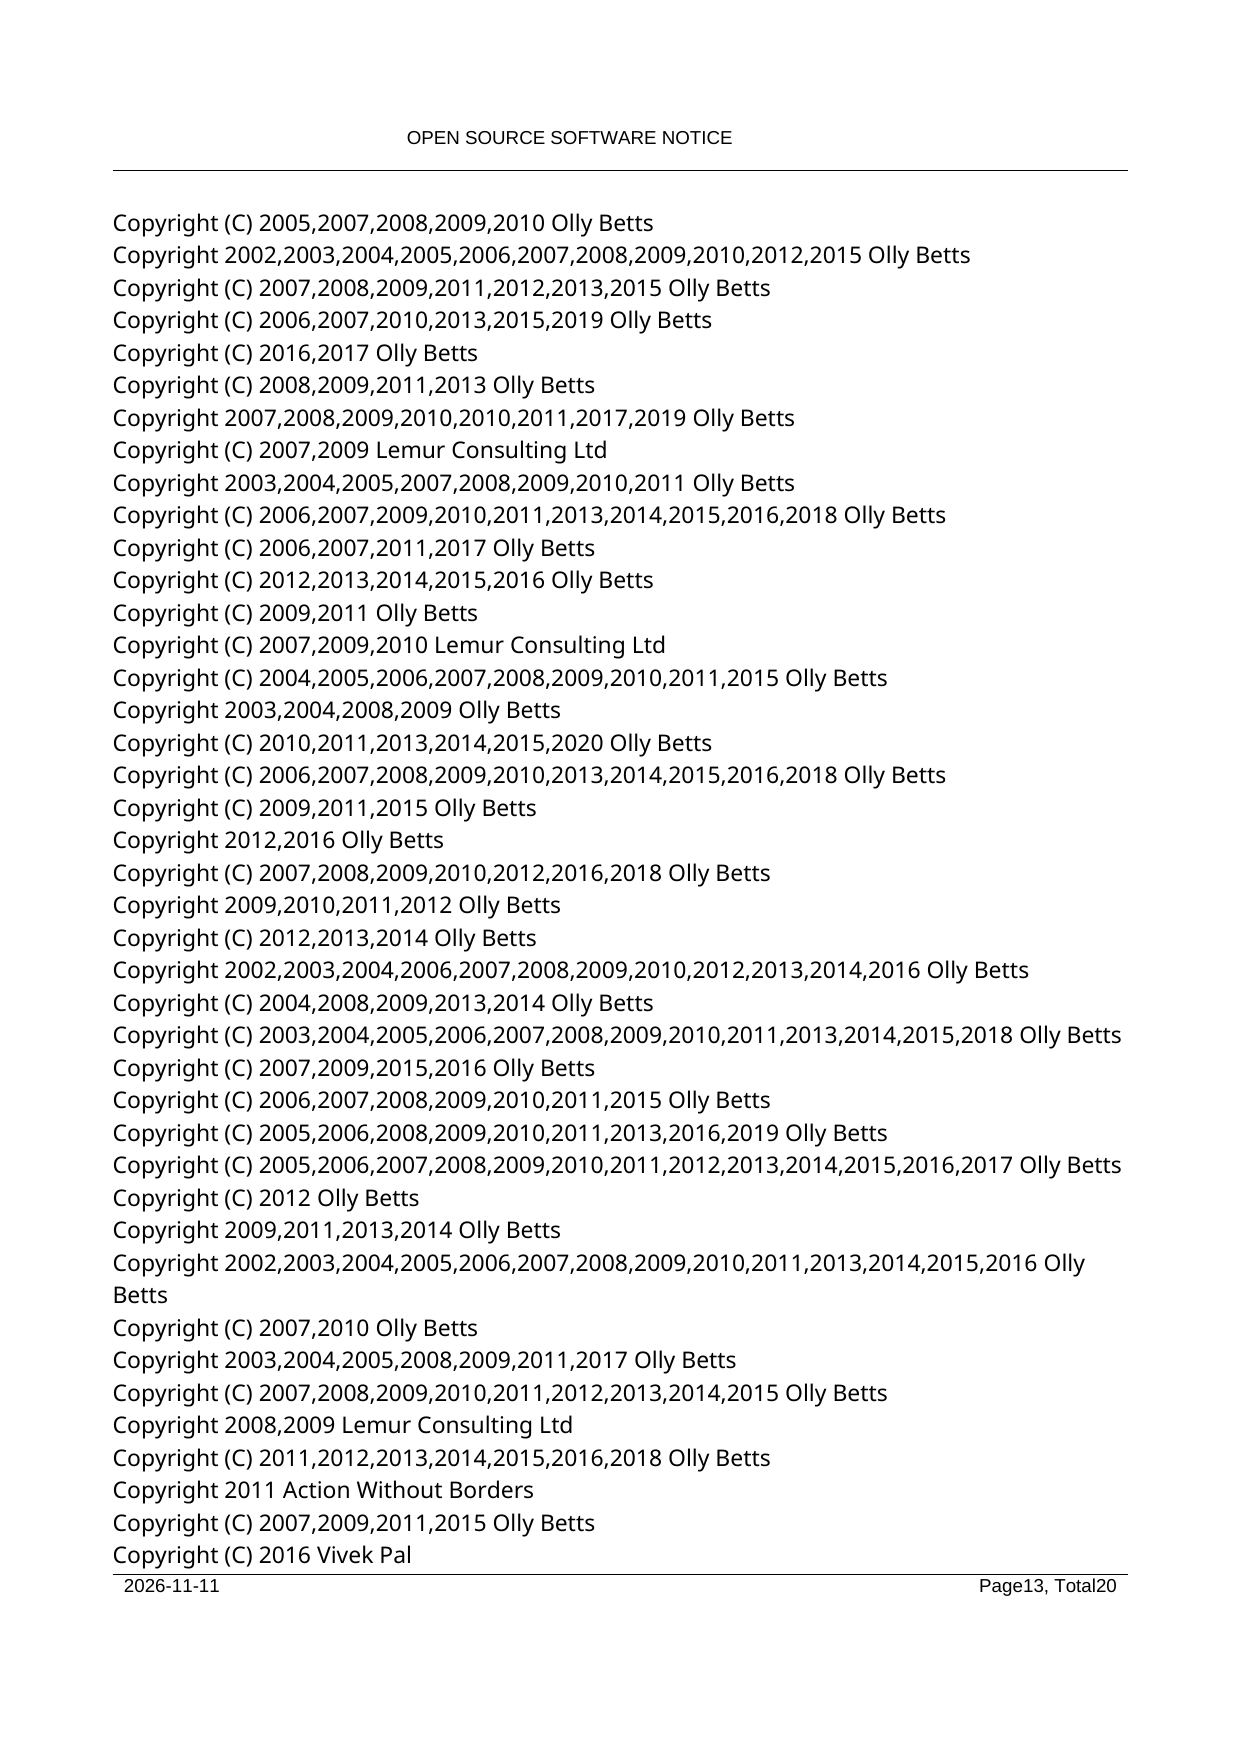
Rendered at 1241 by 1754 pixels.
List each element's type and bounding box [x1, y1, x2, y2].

text [112, 206, 1128, 1571]
